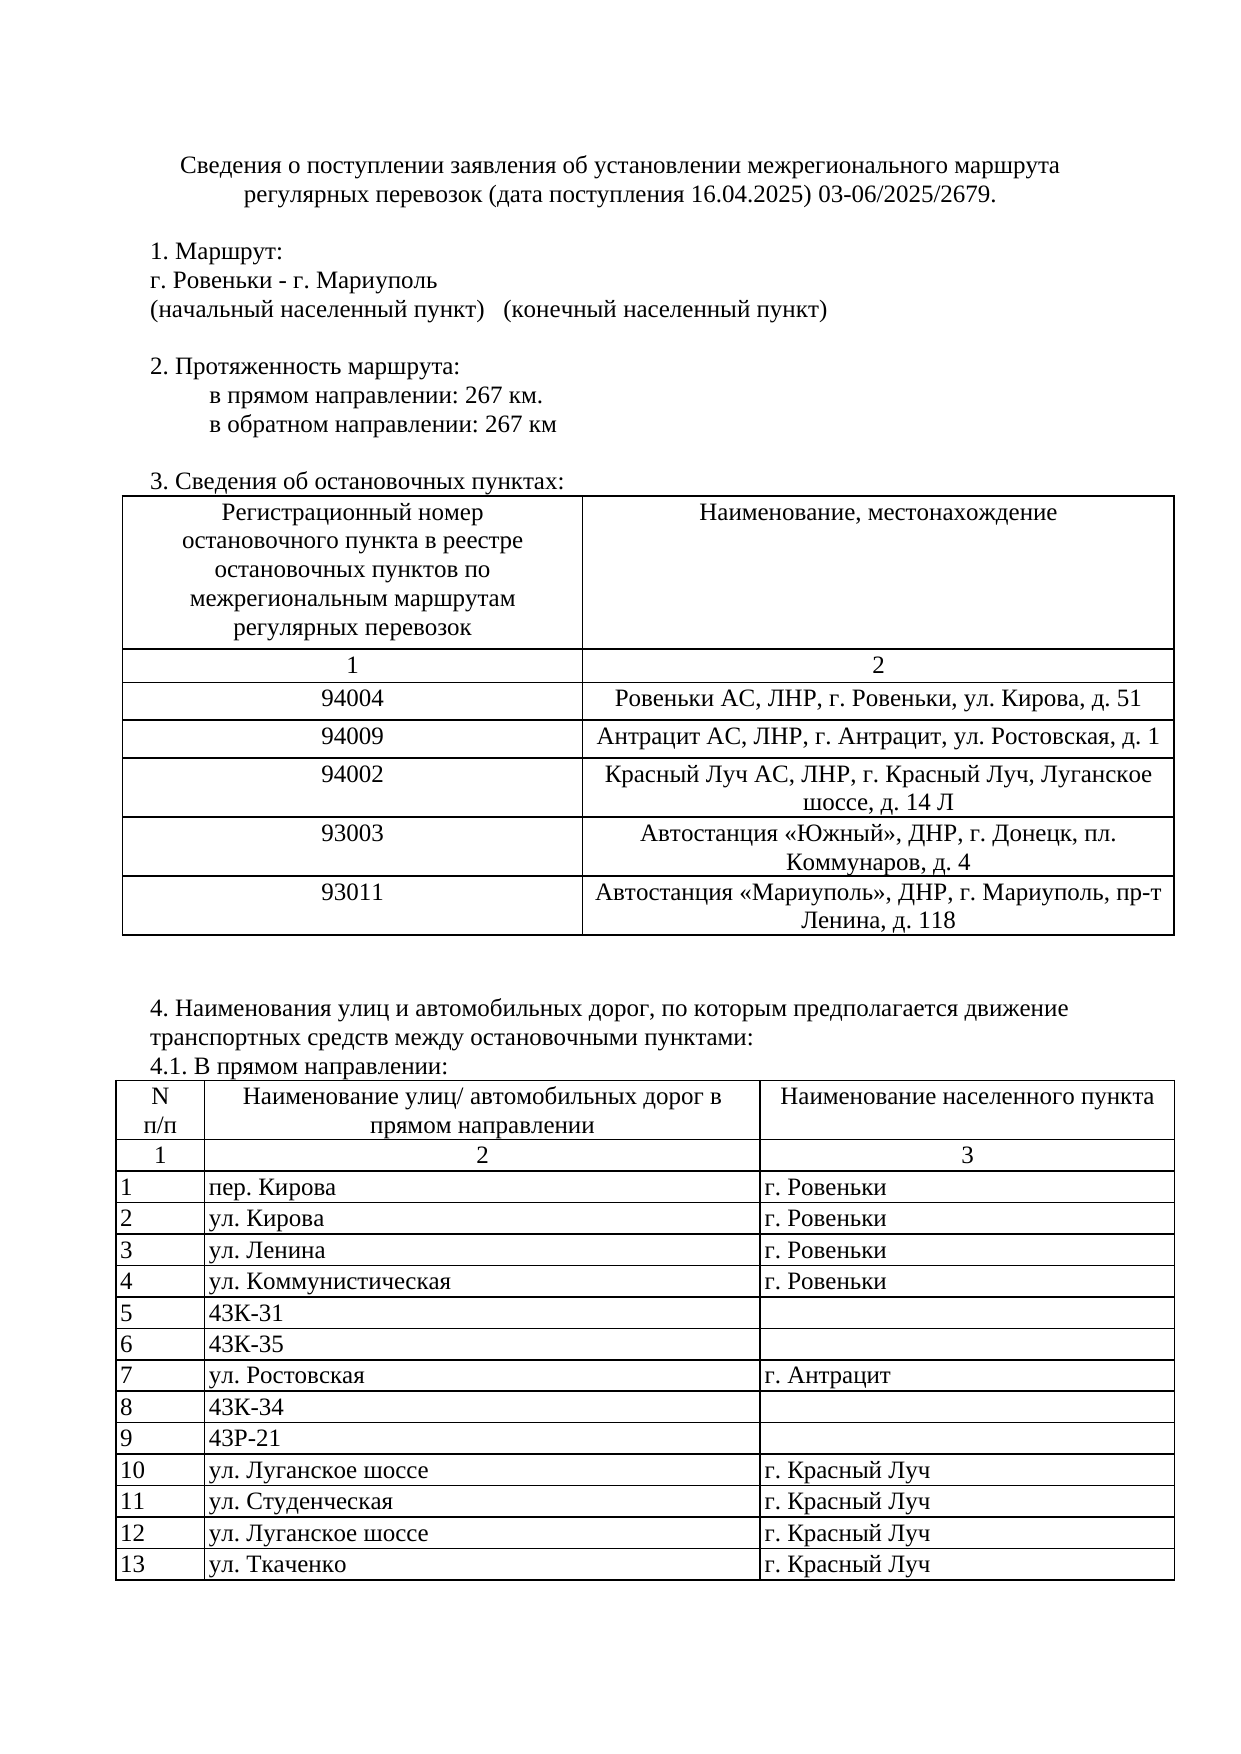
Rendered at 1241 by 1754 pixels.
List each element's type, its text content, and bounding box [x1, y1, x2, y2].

table_cell ул. Студенческая [205, 1486, 759, 1516]
table_cell г. Антрацит [761, 1361, 1174, 1390]
text 3. Сведения об остановочных пунктах: [150, 466, 1090, 495]
table_cell 4 [117, 1266, 204, 1296]
table_header N п/п [117, 1081, 204, 1139]
table_cell г. Ровеньки [761, 1235, 1174, 1264]
table_cell Автостанция «Южный», ДНР, г. Донецк, пл. Коммунаров, д. 4 [583, 818, 1173, 875]
table_cell 5 [117, 1298, 204, 1327]
table_cell 6 [117, 1329, 204, 1359]
table_cell г. Красный Луч [761, 1549, 1174, 1579]
table_cell ул. Ткаченко [205, 1549, 759, 1579]
table_cell 2 [117, 1203, 204, 1233]
table_header Наименование улиц/ автомобильных дорог в прямом направлении [205, 1081, 759, 1139]
table_cell ул. Ростовская [205, 1361, 759, 1390]
table_header Регистрационный номер остановочного пункта в реестре остановочных пунктов по межрегиональным маршрутам регулярных перевозок [123, 497, 582, 648]
table_cell 1 [117, 1140, 204, 1170]
table_cell г. Ровеньки [761, 1266, 1174, 1296]
text (начальный населенный пункт) (конечный населенный пункт) [150, 294, 1090, 322]
table_cell Красный Луч АС, ЛНР, г. Красный Луч, Луганское шоссе, д. 14 Л [583, 759, 1173, 816]
table_cell г. Ровеньки [761, 1172, 1174, 1202]
table_cell 10 [117, 1455, 204, 1485]
table_cell 43К-34 [205, 1392, 759, 1422]
table_cell 2 [205, 1140, 759, 1170]
table_cell 2 [583, 650, 1173, 681]
table_cell 43К-35 [205, 1329, 759, 1359]
table_cell 1 [117, 1172, 204, 1202]
table_cell [761, 1298, 1174, 1327]
table_cell Антрацит АС, ЛНР, г. Антрацит, ул. Ростовская, д. 1 [583, 721, 1173, 757]
table_cell 3 [117, 1235, 204, 1264]
text 4. Наименования улиц и автомобильных дорог, по которым предполагается движение транспортных средств между остановочными пунктами: [150, 993, 1090, 1051]
table_header Наименование населенного пункта [761, 1081, 1174, 1139]
table_cell [761, 1423, 1174, 1453]
table_cell 13 [117, 1549, 204, 1579]
table_cell пер. Кирова [205, 1172, 759, 1202]
table_cell 93011 [123, 877, 582, 934]
table_cell [761, 1392, 1174, 1422]
table_cell 9 [117, 1423, 204, 1453]
table_cell 7 [117, 1361, 204, 1390]
table_cell 1 [123, 650, 582, 681]
table_cell г. Ровеньки [761, 1203, 1174, 1233]
table_header Наименование, местонахождение [583, 497, 1173, 648]
table_cell 93003 [123, 818, 582, 875]
table_cell 3 [761, 1140, 1174, 1170]
table_cell 94009 [123, 721, 582, 757]
table_cell ул. Ленина [205, 1235, 759, 1264]
table_cell ул. Луганское шоссе [205, 1455, 759, 1485]
text Сведения о поступлении заявления об установлении межрегионального маршрута регулярных перевозок (дата поступления 16.04.2025) 03-06/2025/2679. [150, 150, 1090, 207]
text в обратном направлении: 267 км [150, 409, 1090, 437]
text 4.1. В прямом направлении: [150, 1051, 1090, 1080]
table_cell 43Р-21 [205, 1423, 759, 1453]
table_cell ул. Кирова [205, 1203, 759, 1233]
table_cell Ровеньки АС, ЛНР, г. Ровеньки, ул. Кирова, д. 51 [583, 683, 1173, 719]
text 2. Протяженность маршрута: [150, 351, 1090, 380]
table_cell 94004 [123, 683, 582, 719]
text 1. Маршрут: [150, 236, 1090, 265]
table_cell г. Красный Луч [761, 1486, 1174, 1516]
table_cell 11 [117, 1486, 204, 1516]
table_cell г. Красный Луч [761, 1455, 1174, 1485]
table_cell 12 [117, 1518, 204, 1548]
table_cell ул. Луганское шоссе [205, 1518, 759, 1548]
table_cell [761, 1329, 1174, 1359]
table_cell 94002 [123, 759, 582, 816]
table_cell г. Красный Луч [761, 1518, 1174, 1548]
text г. Ровеньки - г. Мариуполь [150, 265, 1090, 294]
table_cell Автостанция «Мариуполь», ДНР, г. Мариуполь, пр-т Ленина, д. 118 [583, 877, 1173, 934]
table_cell 43К-31 [205, 1298, 759, 1327]
text в прямом направлении: 267 км. [150, 380, 1090, 409]
table_cell 8 [117, 1392, 204, 1422]
table_cell ул. Коммунистическая [205, 1266, 759, 1296]
